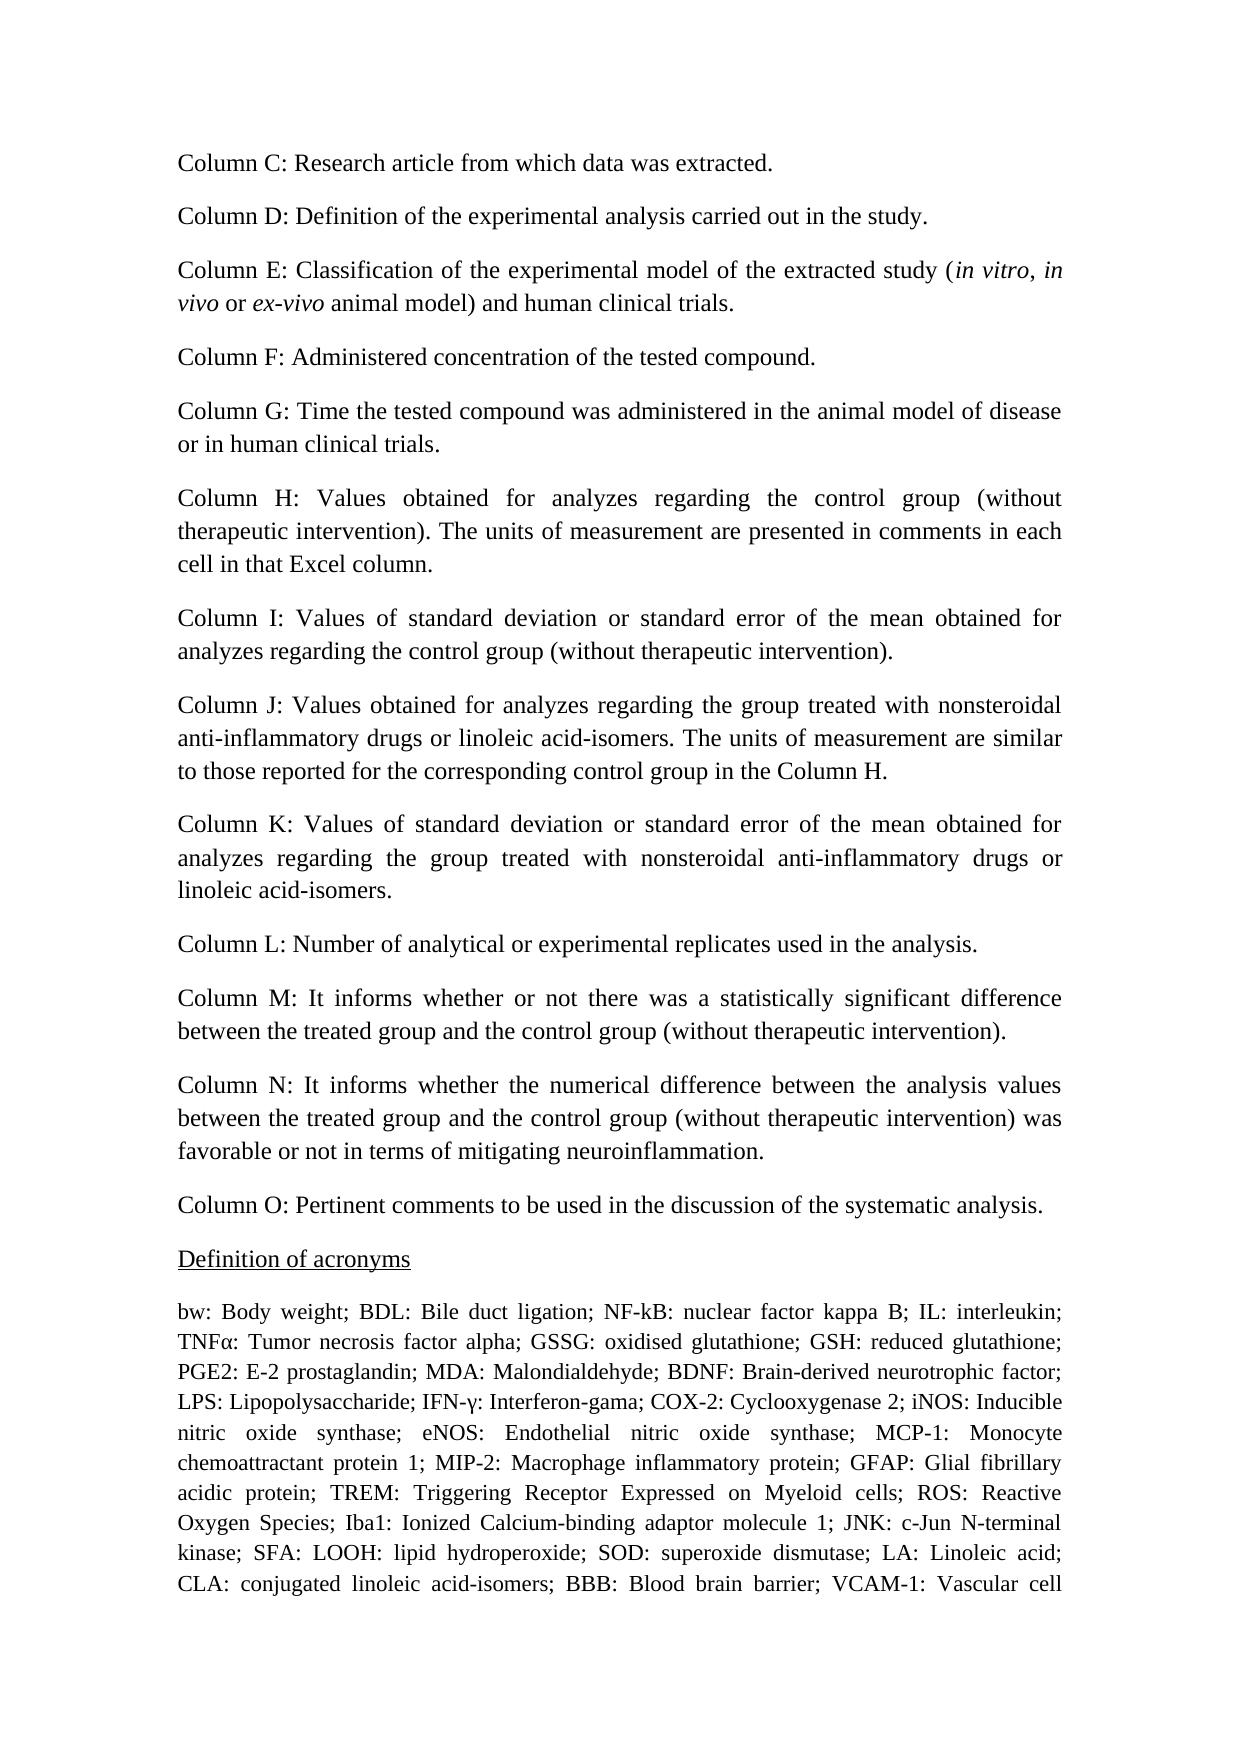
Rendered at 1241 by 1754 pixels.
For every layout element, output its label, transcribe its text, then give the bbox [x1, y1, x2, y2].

text Definition of acronyms [177, 1244, 1063, 1273]
text Column H: Values obtained for analyzes regarding the control group (without therapeutic intervention). The units of measurement are presented in comments in each cell in that Excel column. [177, 483, 1063, 578]
text Column G: Time the tested compound was administered in the animal model of disease or in human clinical trials. [177, 396, 1063, 458]
text Column C: Research article from which data was extracted. [177, 148, 1063, 176]
text Column O: Pertinent comments to be used in the discussion of the systematic analysis. [177, 1190, 1063, 1219]
text Column N: It informs whether the numerical difference between the analysis values between the treated group and the control group (without therapeutic intervention) was favorable or not in terms of mitigating neuroinflammation. [177, 1070, 1063, 1165]
text Column E: Classification of the experimental model of the extracted study (in vitro, in vivo or ex-vivo animal model) and human clinical trials. [177, 255, 1063, 317]
text Column J: Values obtained for analyzes regarding the group treated with nonsteroidal anti-inflammatory drugs or linoleic acid-isomers. The units of measurement are similar to those reported for the corresponding control group in the Column H. [177, 690, 1063, 784]
text Column M: It informs whether or not there was a statistically significant difference between the treated group and the control group (without therapeutic intervention). [177, 983, 1063, 1045]
text Column I: Values of standard deviation or standard error of the mean obtained for analyzes regarding the control group (without therapeutic intervention). [177, 603, 1063, 664]
text Column K: Values of standard deviation or standard error of the mean obtained for analyzes regarding the group treated with nonsteroidal anti-inflammatory drugs or linoleic acid-isomers. [177, 809, 1063, 904]
text Column D: Definition of the experimental analysis carried out in the study. [177, 201, 1063, 230]
text Column L: Number of analytical or experimental replicates used in the analysis. [177, 929, 1063, 958]
text Column F: Administered concentration of the tested compound. [177, 342, 1063, 371]
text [177, 1298, 1063, 1596]
